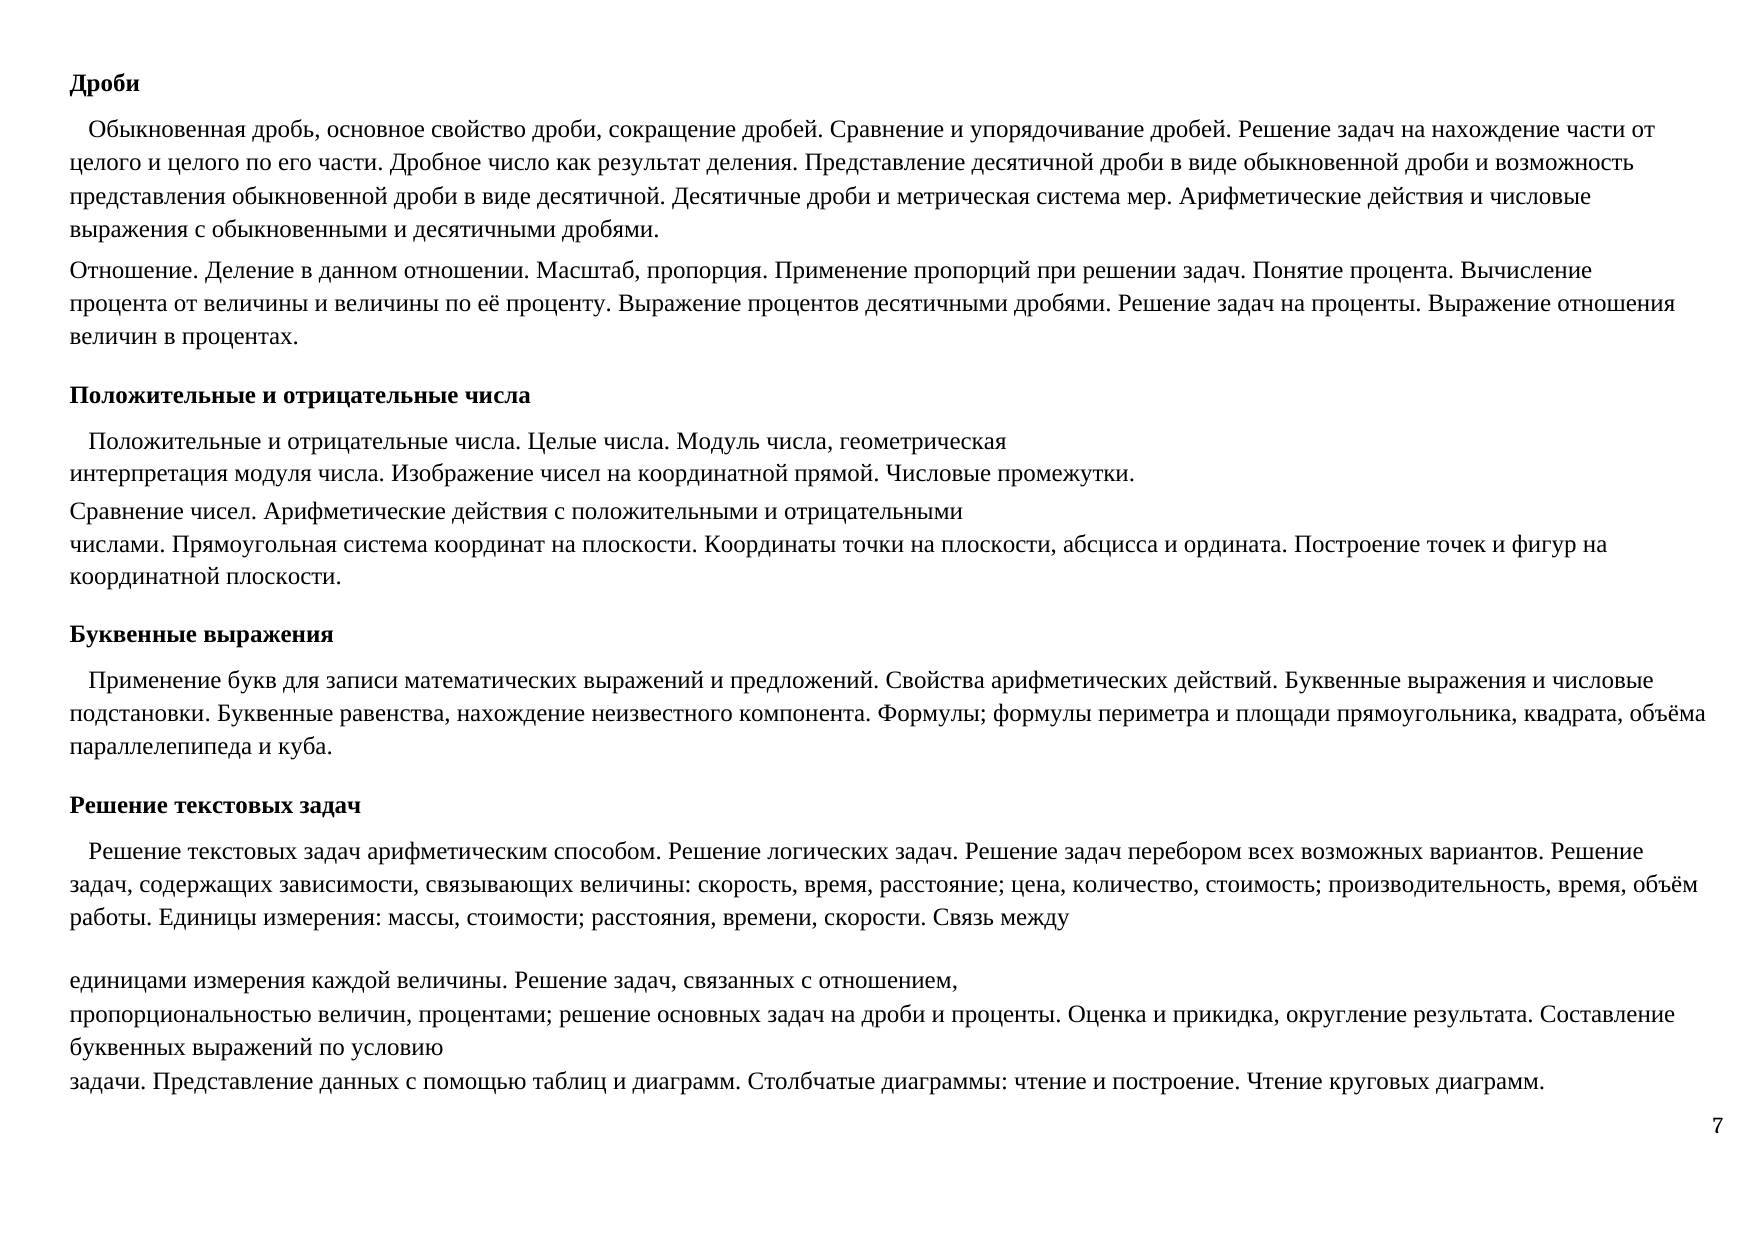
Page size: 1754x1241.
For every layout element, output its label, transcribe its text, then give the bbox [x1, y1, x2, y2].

text Решение текстовых задач [69, 792, 1723, 819]
text Сравнение чисел. Арифметические действия с положительными и отрицательными числами. Прямоугольная система координат на плоскости. Координаты точки на плоскости, абсцисса и ордината. Построение точек и фигур на координатной плоскости. [69, 496, 1723, 590]
text Положительные и отрицательные числа. Целые числа. Модуль числа, геометрическая интерпретация модуля числа. Изображение чисел на координатной прямой. Числовые промежутки. [69, 426, 1693, 486]
text Применение букв для записи математических выражений и предложений. Свойства арифметических действий. Буквенные выражения и числовые подстановки. Буквенные равенства, нахождение неизвестного компонента. Формулы; формулы периметра и площади прямоугольника, квадрата, объёма параллелепипеда и куба. [69, 665, 1723, 760]
text Решение текстовых задач арифметическим способом. Решение логических задач. Решение задач перебором всех возможных вариантов. Решение задач, содержащих зависимости, связывающих величины: скорость, время, расстояние; цена, количество, стоимость; производительность, время, объём работы. Единицы измерения: массы, стоимости; расстояния, времени, скорости. Связь между [69, 836, 1708, 931]
text Обыкновенная дробь, основное свойство дроби, сокращение дробей. Сравнение и упорядочивание дробей. Решение задач на нахождение части от целого и целого по его части. Дробное число как результат деления. Представление десятичной дроби в виде обыкновенной дроби и возможность представления обыкновенной дроби в виде десятичной. Десятичные дроби и метрическая система мер. Арифметические действия и числовые выражения с обыкновенными и десятичными дробями. [69, 114, 1708, 243]
text Дроби [69, 69, 1723, 97]
text единицами измерения каждой величины. Решение задач, связанных с отношением, пропорциональностью величин, процентами; решение основных задач на дроби и проценты. Оценка и прикидка, округление результата. Составление буквенных выражений по условию задачи. Представление данных с помощью таблиц и диаграмм. Столбчатые диаграммы: чтение и построение. Чтение круговых диаграмм. [69, 965, 1723, 1094]
text Отношение. Деление в данном отношении. Масштаб, пропорция. Применение пропорций при решении задач. Понятие процента. Вычисление процента от величины и величины по её проценту. Выражение процентов десятичными дробями. Решение задач на проценты. Выражение отношения величин в процентах. [69, 255, 1693, 350]
text Буквенные выражения [69, 621, 1723, 648]
text Положительные и отрицательные числа [69, 382, 1723, 409]
